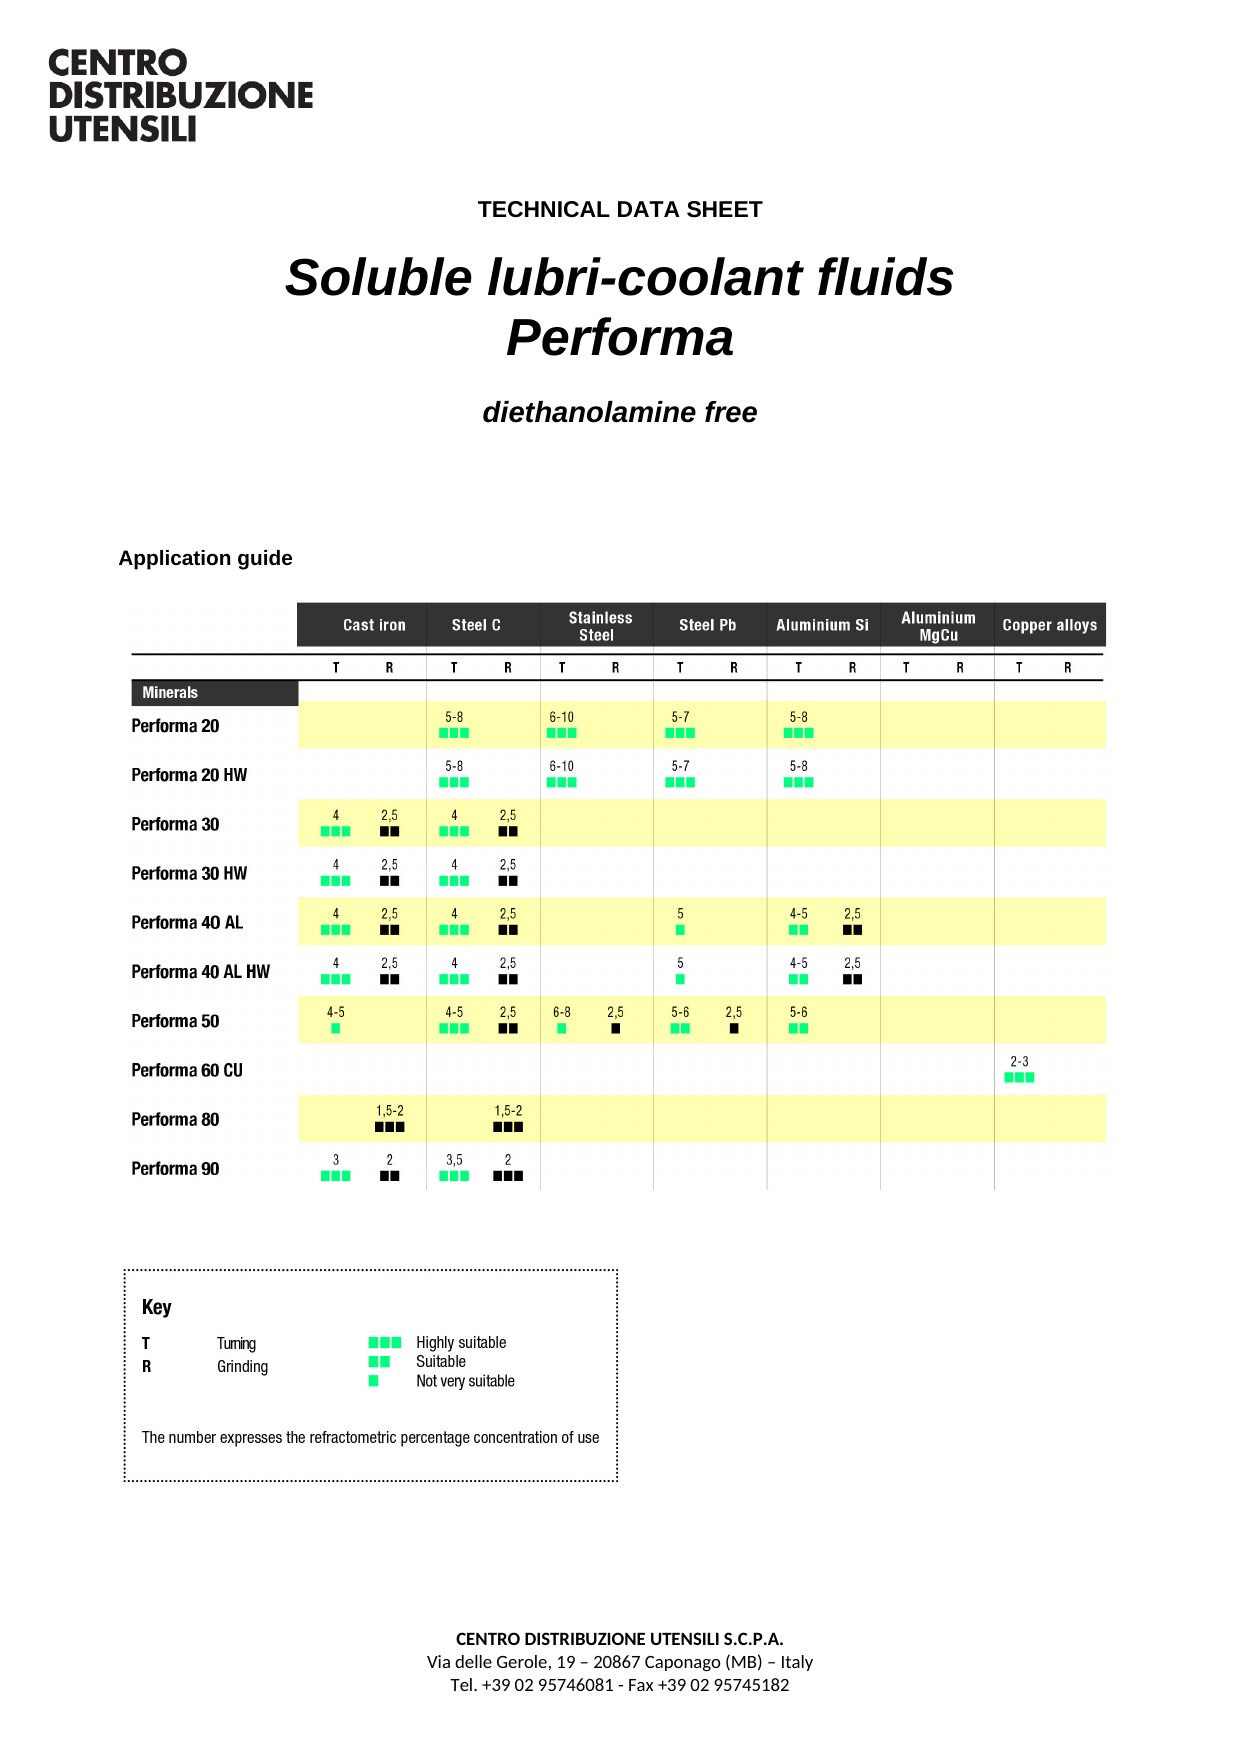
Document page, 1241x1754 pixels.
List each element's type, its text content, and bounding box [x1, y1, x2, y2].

picture [118, 594, 1122, 1190]
text Application guide [118, 546, 1122, 570]
picture [48, 48, 313, 142]
text Soluble lubri-coolant fluids [118, 247, 1122, 307]
text TECHNICAL DATA SHEET [118, 196, 1122, 222]
text diethanolamine free [118, 395, 1122, 428]
picture [118, 1263, 623, 1488]
text Performa [118, 307, 1122, 395]
